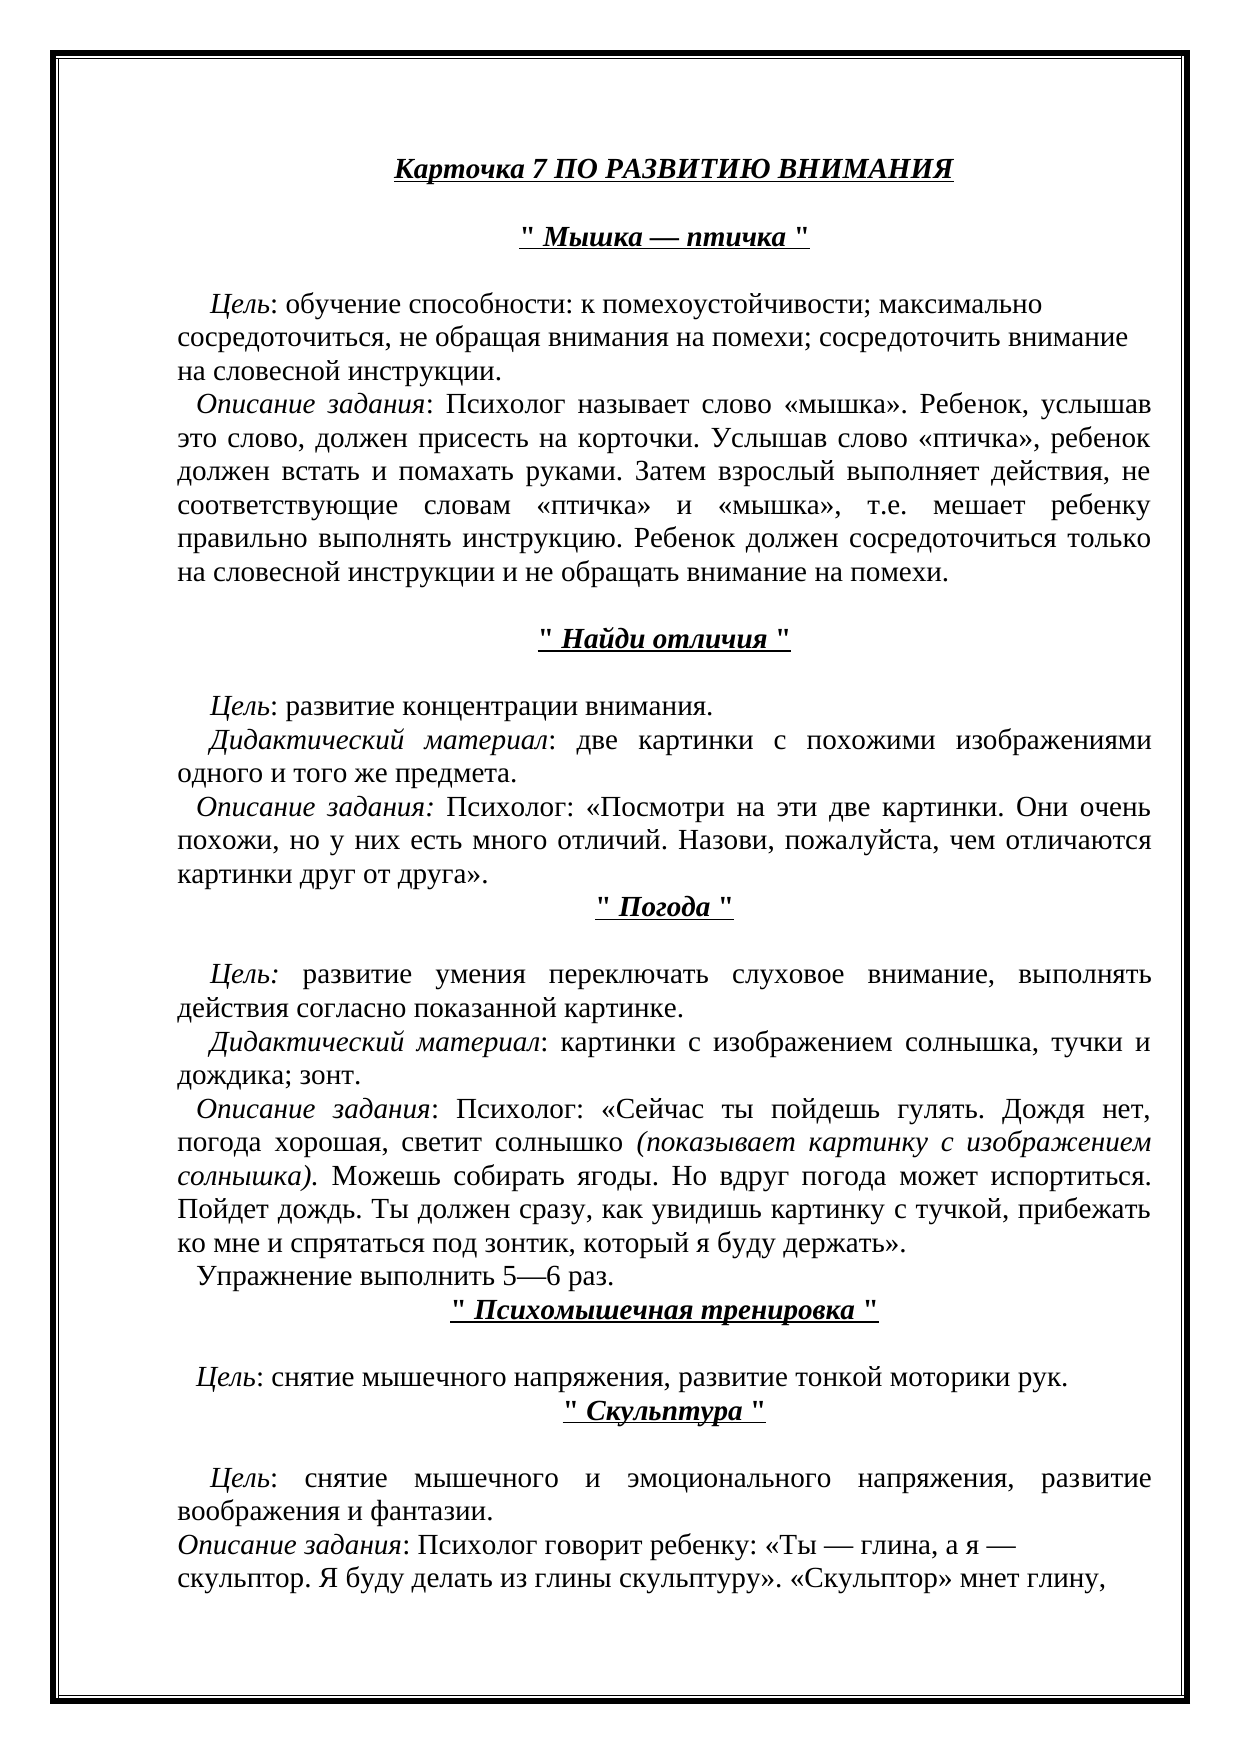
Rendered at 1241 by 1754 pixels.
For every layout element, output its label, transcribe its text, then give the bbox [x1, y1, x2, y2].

text Дидактический материал: две картинки с похожими изображениями одного и того же предмета. [177, 722, 1152, 789]
text " Погода " [177, 889, 1152, 923]
text " Найди отличия " [177, 621, 1152, 655]
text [177, 1527, 1152, 1594]
text Цель: обучение способности: к помехоустойчивости; максимально сосредоточиться, не обращая внимания на помехи; сосредоточить внимание на словесной инструкции. [177, 286, 1152, 386]
text Описание задания: Психолог: «Посмотри на эти две картинки. Они очень похожи, но у них есть много отличий. Назови, пожалуйста, чем отличаются картинки друг от друга». [177, 789, 1152, 889]
text Цель: снятие мышечного и эмоционального напряжения, развитие воображения и фантазии. [177, 1460, 1152, 1527]
text Упражнение выполнить 5—6 раз. [177, 1258, 1152, 1292]
text Цель: развитие концентрации внимания. [177, 688, 1152, 722]
text Цель: развитие умения переключать слуховое внимание, выполнять действия согласно показанной картинке. [177, 957, 1152, 1024]
text " Мышка — птичка " [177, 219, 1152, 252]
text Описание задания: Психолог называет слово «мышка». Ребенок, услышав это слово, должен присесть на корточки. Услышав слово «птичка», ребенок должен встать и помахать руками. Затем взрослый выполняет действия, не соответствующие словам «птичка» и «мышка», т.е. мешает ребенку правильно выполнять инструкцию. Ребенок должен сосредоточиться только на словесной инструкции и не обращать внимание на помехи. [177, 386, 1152, 588]
text Цель: снятие мышечного напряжения, развитие тонкой моторики рук. [177, 1359, 1152, 1393]
text " Скульптура " [177, 1393, 1152, 1426]
text Дидактический материал: картинки с изображением солнышка, тучки и дождика; зонт. [177, 1024, 1152, 1091]
text Карточка 7 ПО РАЗВИТИЮ ВНИМАНИЯ [177, 152, 1152, 185]
text Описание задания: Психолог: «Сейчас ты пойдешь гулять. Дождя нет, погода хорошая, светит солнышко (показывает картинку с изображением солнышка). Можешь собирать ягоды. Но вдруг погода может испортиться. Пойдет дождь. Ты должен сразу, как увидишь картинку с тучкой, прибежать ко мне и спрятаться под зонтик, который я буду держать». [177, 1091, 1152, 1258]
text " Психомышечная тренировка " [177, 1292, 1152, 1326]
